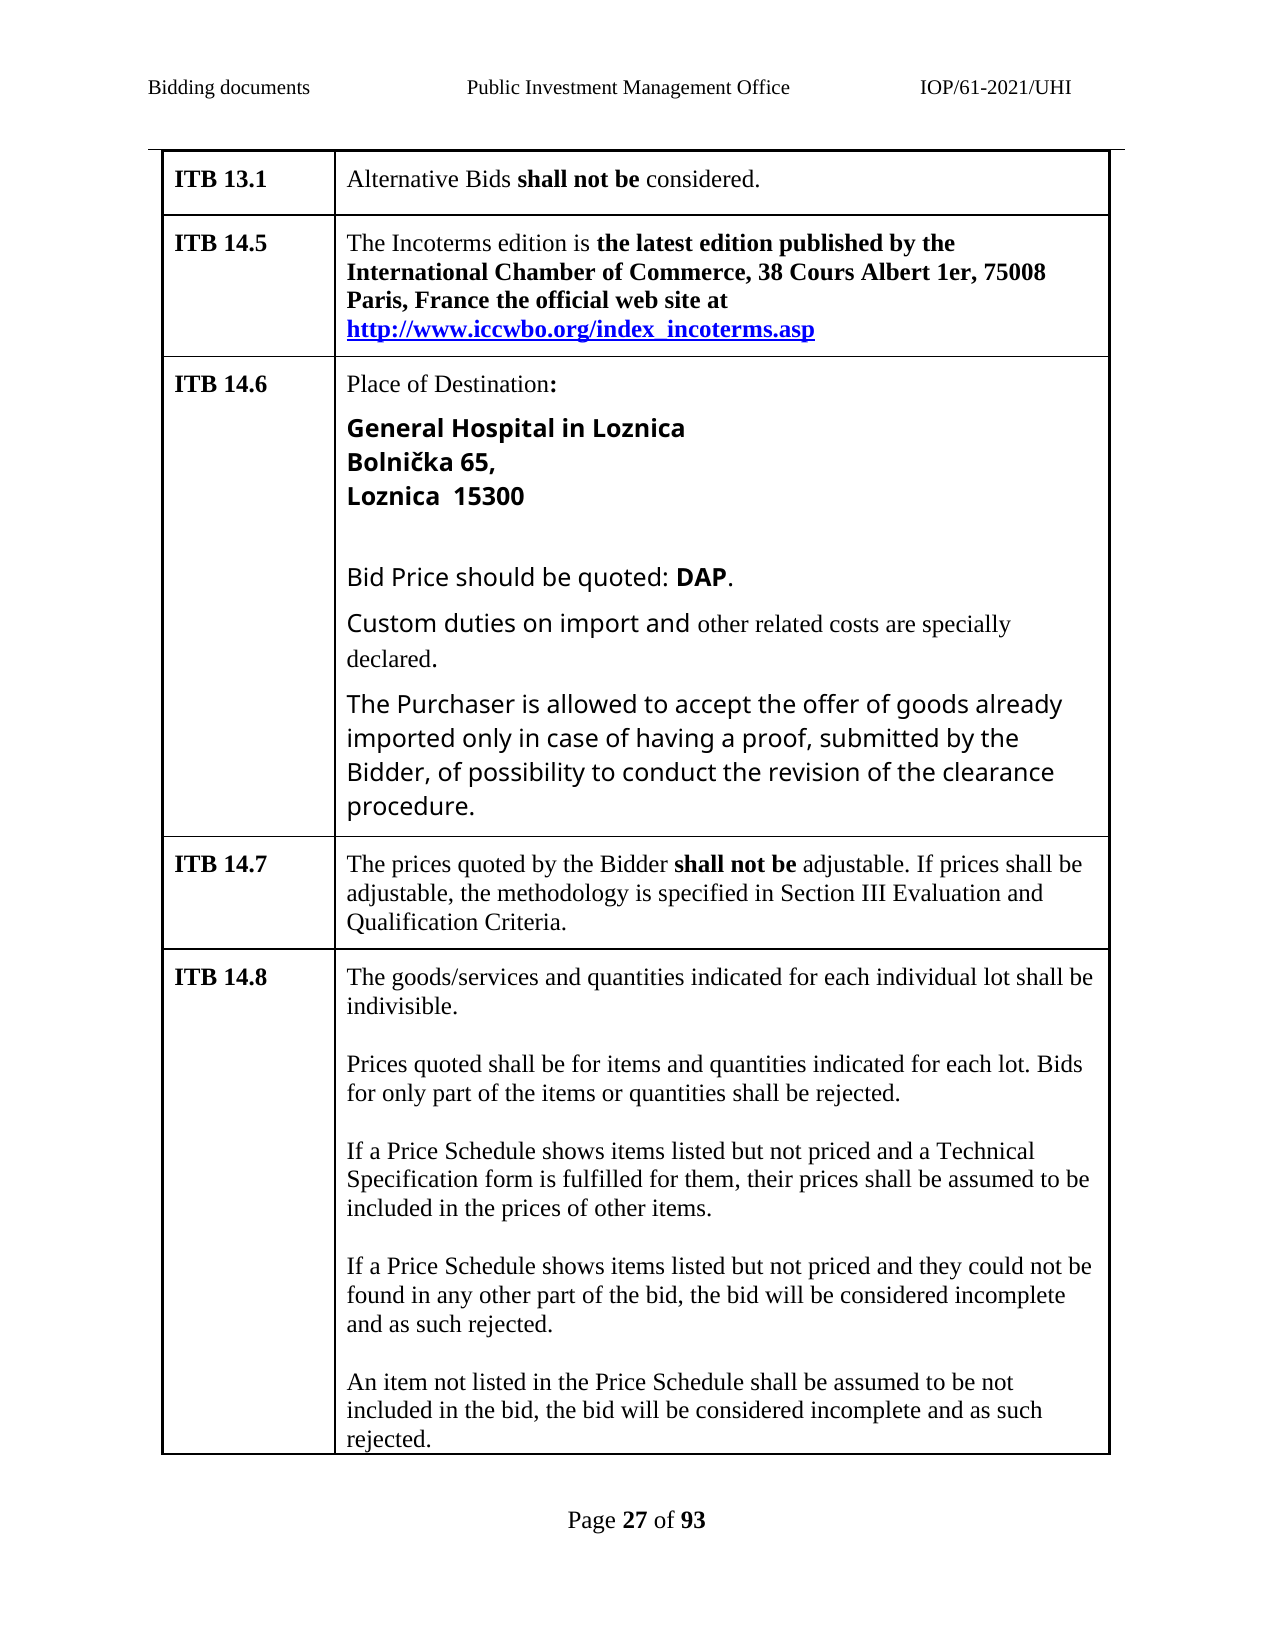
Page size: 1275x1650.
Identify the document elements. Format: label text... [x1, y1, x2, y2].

table_cell ITB 14.5 [164, 216, 334, 356]
table_cell Place of Destination: General Hospital in Loznica Bolnička 65, Loznica 15300 Bid Price should be quoted: DAP. Custom duties on import and other related costs are specially declared. The Purchaser is allowed to accept the offer of goods already imported only in case of having a proof, submitted by the Bidder, of possibility to conduct the revision of the clearance procedure. [336, 357, 1108, 836]
table_cell ITB 14.6 [164, 357, 334, 836]
table_cell The Incoterms edition is the latest edition published by the International Chamber of Commerce, 38 Cours Albert 1er, 75008 Paris, France the official web site at http://www.iccwbo.org/index_incoterms.asp [336, 216, 1108, 356]
table_cell The prices quoted by the Bidder shall not be adjustable. If prices shall be adjustable, the methodology is specified in Section III Evaluation and Qualification Criteria. [336, 837, 1108, 948]
table_cell ITB 14.8 [164, 950, 334, 1453]
table_cell ITB 14.7 [164, 837, 334, 948]
table_cell The goods/services and quantities indicated for each individual lot shall be indivisible. Prices quoted shall be for items and quantities indicated for each lot. Bids for only part of the items or quantities shall be rejected. If a Price Schedule shows items listed but not priced and a Technical Specification form is fulfilled for them, their prices shall be assumed to be included in the prices of other items. If a Price Schedule shows items listed but not priced and they could not be found in any other part of the bid, the bid will be considered incomplete and as such rejected. An item not listed in the Price Schedule shall be assumed to be not included in the bid, the bid will be considered incomplete and as such rejected. [336, 950, 1108, 1453]
table_cell ITB 13.1 [164, 152, 334, 214]
table_cell Alternative Bids shall not be considered. [336, 152, 1108, 214]
